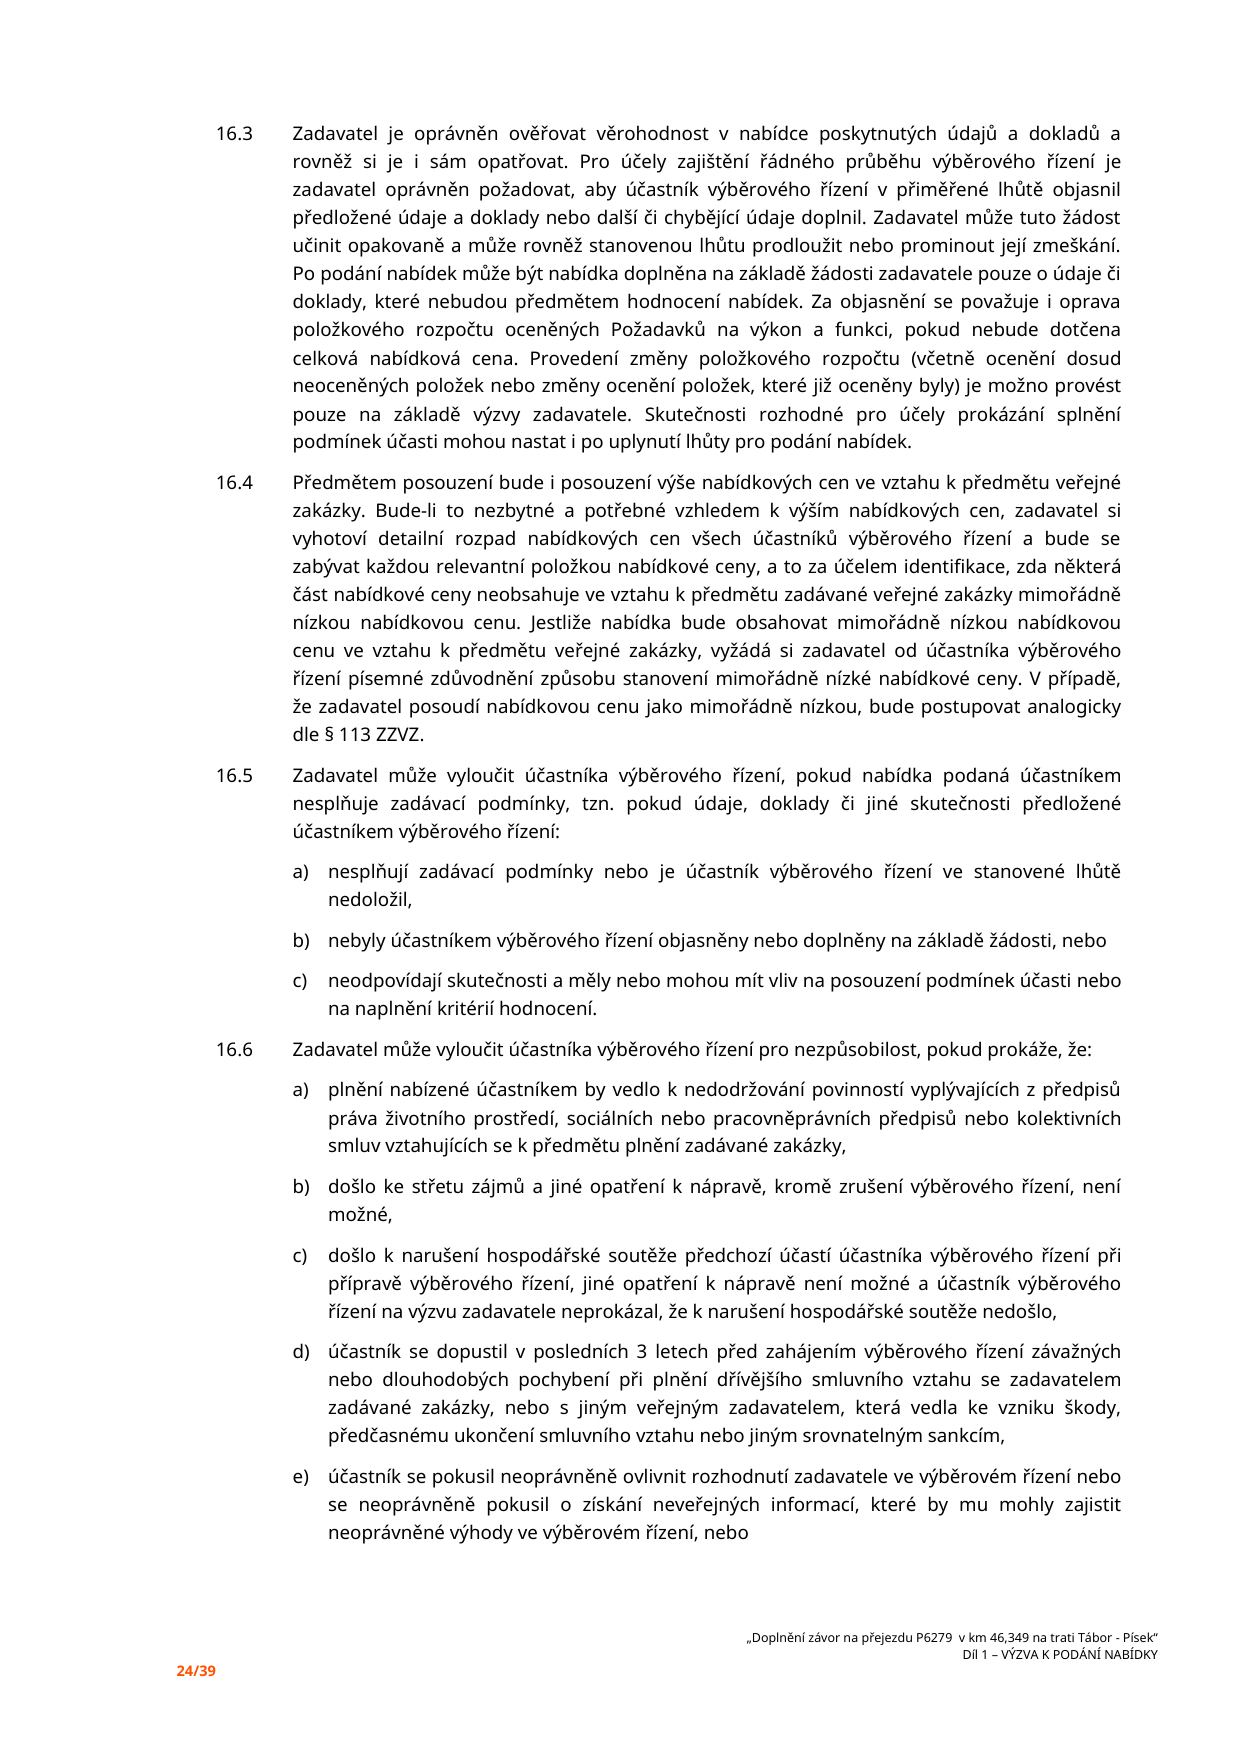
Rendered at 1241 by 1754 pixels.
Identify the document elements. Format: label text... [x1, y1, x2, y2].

list neodpovídají skutečnosti a měly nebo mohou mít vliv na posouzení podmínek účasti nebo na naplnění kritérií hodnocení. [292, 968, 1122, 1021]
text Zadavatel může vyloučit účastníka výběrového řízení, pokud nabídka podaná účastníkem nesplňuje zadávací podmínky, tzn. pokud údaje, doklady či jiné skutečnosti předložené účastníkem výběrového řízení: [216, 762, 1122, 844]
list účastník se dopustil v posledních 3 letech před zahájením výběrového řízení závažných nebo dlouhodobých pochybení při plnění dřívějšího smluvního vztahu se zadavatelem zadávané zakázky, nebo s jiným veřejným zadavatelem, která vedla ke vzniku škody, předčasnému ukončení smluvního vztahu nebo jiným srovnatelným sankcím, [292, 1338, 1122, 1448]
text Předmětem posouzení bude i posouzení výše nabídkových cen ve vztahu k předmětu veřejné zakázky. Bude-li to nezbytné a potřebné vzhledem k výším nabídkových cen, zadavatel si vyhotoví detailní rozpad nabídkových cen všech účastníků výběrového řízení a bude se zabývat každou relevantní položkou nabídkové ceny, a to za účelem identifikace, zda některá část nabídkové ceny neobsahuje ve vztahu k předmětu zadávané veřejné zakázky mimořádně nízkou nabídkovou cenu. Jestliže nabídka bude obsahovat mimořádně nízkou nabídkovou cenu ve vztahu k předmětu veřejné zakázky, vyžádá si zadavatel od účastníka výběrového řízení písemné zdůvodnění způsobu stanovení mimořádně nízké nabídkové ceny. V případě, že zadavatel posoudí nabídkovou cenu jako mimořádně nízkou, bude postupovat analogicky dle § 113 ZZVZ. [216, 469, 1122, 747]
list plnění nabízené účastníkem by vedlo k nedodržování povinností vyplývajících z předpisů práva životního prostředí, sociálních nebo pracovněprávních předpisů nebo kolektivních smluv vztahujících se k předmětu plnění zadávané zakázky, [292, 1077, 1122, 1158]
list nesplňují zadávací podmínky nebo je účastník výběrového řízení ve stanovené lhůtě nedoložil, [292, 859, 1122, 912]
list nebyly účastníkem výběrového řízení objasněny nebo doplněny na základě žádosti, nebo [292, 927, 1122, 953]
text Zadavatel může vyloučit účastníka výběrového řízení pro nezpůsobilost, pokud prokáže, že: [216, 1036, 1122, 1062]
list došlo k narušení hospodářské soutěže předchozí účastí účastníka výběrového řízení při přípravě výběrového řízení, jiné opatření k nápravě není možné a účastník výběrového řízení na výzvu zadavatele neprokázal, že k narušení hospodářské soutěže nedošlo, [292, 1242, 1122, 1323]
list došlo ke střetu zájmů a jiné opatření k nápravě, kromě zrušení výběrového řízení, není možné, [292, 1173, 1122, 1227]
text Zadavatel je oprávněn ověřovat věrohodnost v nabídce poskytnutých údajů a dokladů a rovněž si je i sám opatřovat. Pro účely zajištění řádného průběhu výběrového řízení je zadavatel oprávněn požadovat, aby účastník výběrového řízení v přiměřené lhůtě objasnil předložené údaje a doklady nebo další či chybějící údaje doplnil. Zadavatel může tuto žádost učinit opakovaně a může rovněž stanovenou lhůtu prodloužit nebo prominout její zmeškání. Po podání nabídek může být nabídka doplněna na základě žádosti zadavatele pouze o údaje či doklady, které nebudou předmětem hodnocení nabídek. Za objasnění se považuje i oprava položkového rozpočtu oceněných Požadavků na výkon a funkci, pokud nebude dotčena celková nabídková cena. Provedení změny položkového rozpočtu (včetně ocenění dosud neoceněných položek nebo změny ocenění položek, které již oceněny byly) je možno provést pouze na základě výzvy zadavatele. Skutečnosti rozhodné pro účely prokázání splnění podmínek účasti mohou nastat i po uplynutí lhůty pro podání nabídek. [216, 121, 1122, 454]
list účastník se pokusil neoprávněně ovlivnit rozhodnutí zadavatele ve výběrovém řízení nebo se neoprávněně pokusil o získání neveřejných informací, které by mu mohly zajistit neoprávněné výhody ve výběrovém řízení, nebo [292, 1463, 1122, 1544]
